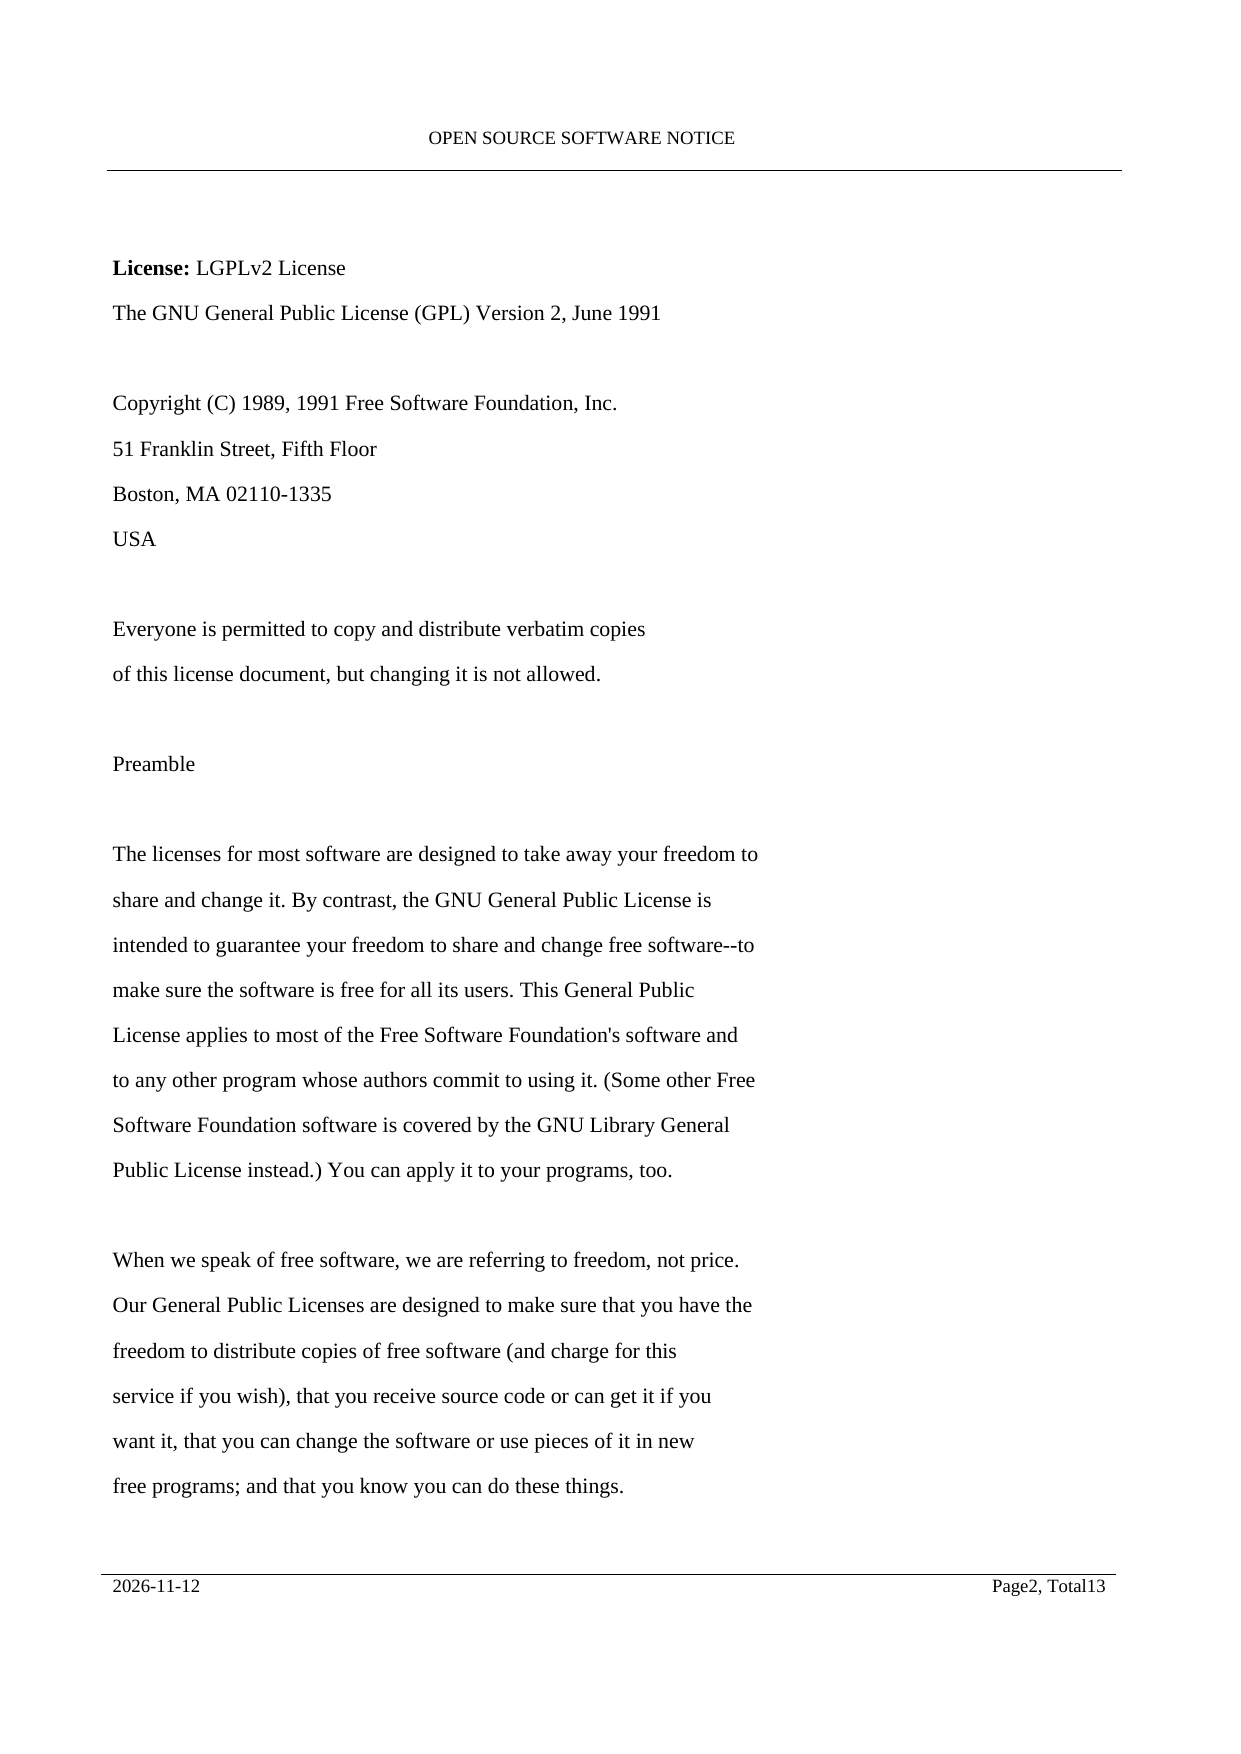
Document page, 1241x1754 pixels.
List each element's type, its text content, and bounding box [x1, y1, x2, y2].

text share and change it. By contrast, the GNU General Public License is [112, 883, 1128, 915]
text to any other program whose authors commit to using it. (Some other Free [112, 1063, 1128, 1096]
text License: LGPLv2 License [112, 251, 1128, 284]
text 51 Franklin Street, Fifth Floor [112, 432, 1128, 464]
text service if you wish), that you receive source code or can get it if you [112, 1379, 1128, 1412]
text free programs; and that you know you can do these things. [112, 1469, 1128, 1502]
text The GNU General Public License (GPL) Version 2, June 1991 [112, 297, 1128, 329]
text When we speak of free software, we are referring to freedom, not price. [112, 1244, 1128, 1276]
text Preamble [112, 748, 1128, 780]
text Our General Public Licenses are designed to make sure that you have the [112, 1289, 1128, 1321]
text Boston, MA 02110-1335 [112, 477, 1128, 509]
text intended to guarantee your freedom to share and change free software--to [112, 928, 1128, 961]
text of this license document, but changing it is not allowed. [112, 657, 1128, 690]
text freedom to distribute copies of free software (and charge for this [112, 1334, 1128, 1366]
text License applies to most of the Free Software Foundation's software and [112, 1018, 1128, 1051]
text USA [112, 522, 1128, 554]
text Public License instead.) You can apply it to your programs, too. [112, 1153, 1128, 1186]
text make sure the software is free for all its users. This General Public [112, 973, 1128, 1006]
text Copyright (C) 1989, 1991 Free Software Foundation, Inc. [112, 387, 1128, 419]
text The licenses for most software are designed to take away your freedom to [112, 838, 1128, 870]
text want it, that you can change the software or use pieces of it in new [112, 1424, 1128, 1457]
text Everyone is permitted to copy and distribute verbatim copies [112, 612, 1128, 645]
text Software Foundation software is covered by the GNU Library General [112, 1108, 1128, 1141]
